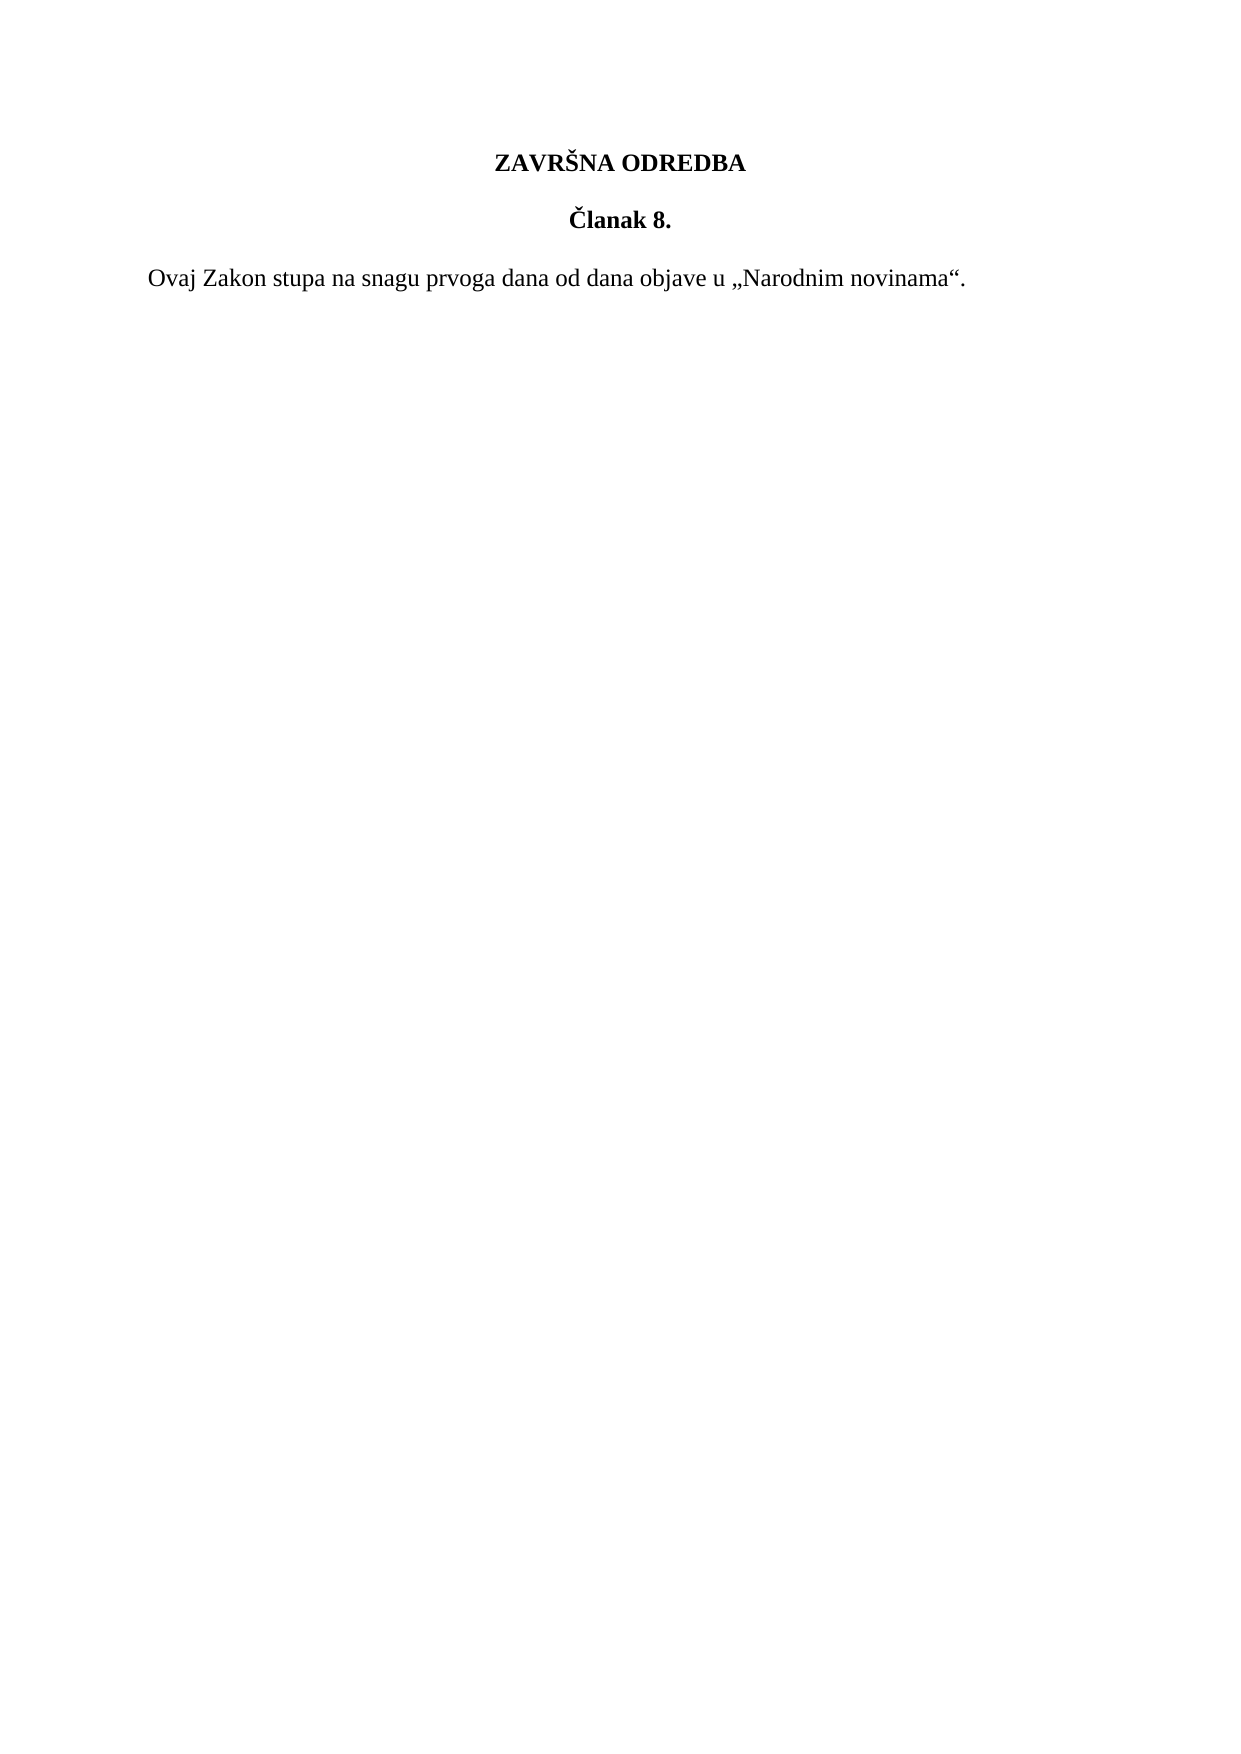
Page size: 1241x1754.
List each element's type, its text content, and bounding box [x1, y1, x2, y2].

text Članak 8. [148, 205, 1093, 234]
text Ovaj Zakon stupa na snagu prvoga dana od dana objave u „Narodnim novinama“. [148, 263, 1093, 291]
text ZAVRŠNA ODREDBA [148, 148, 1093, 176]
